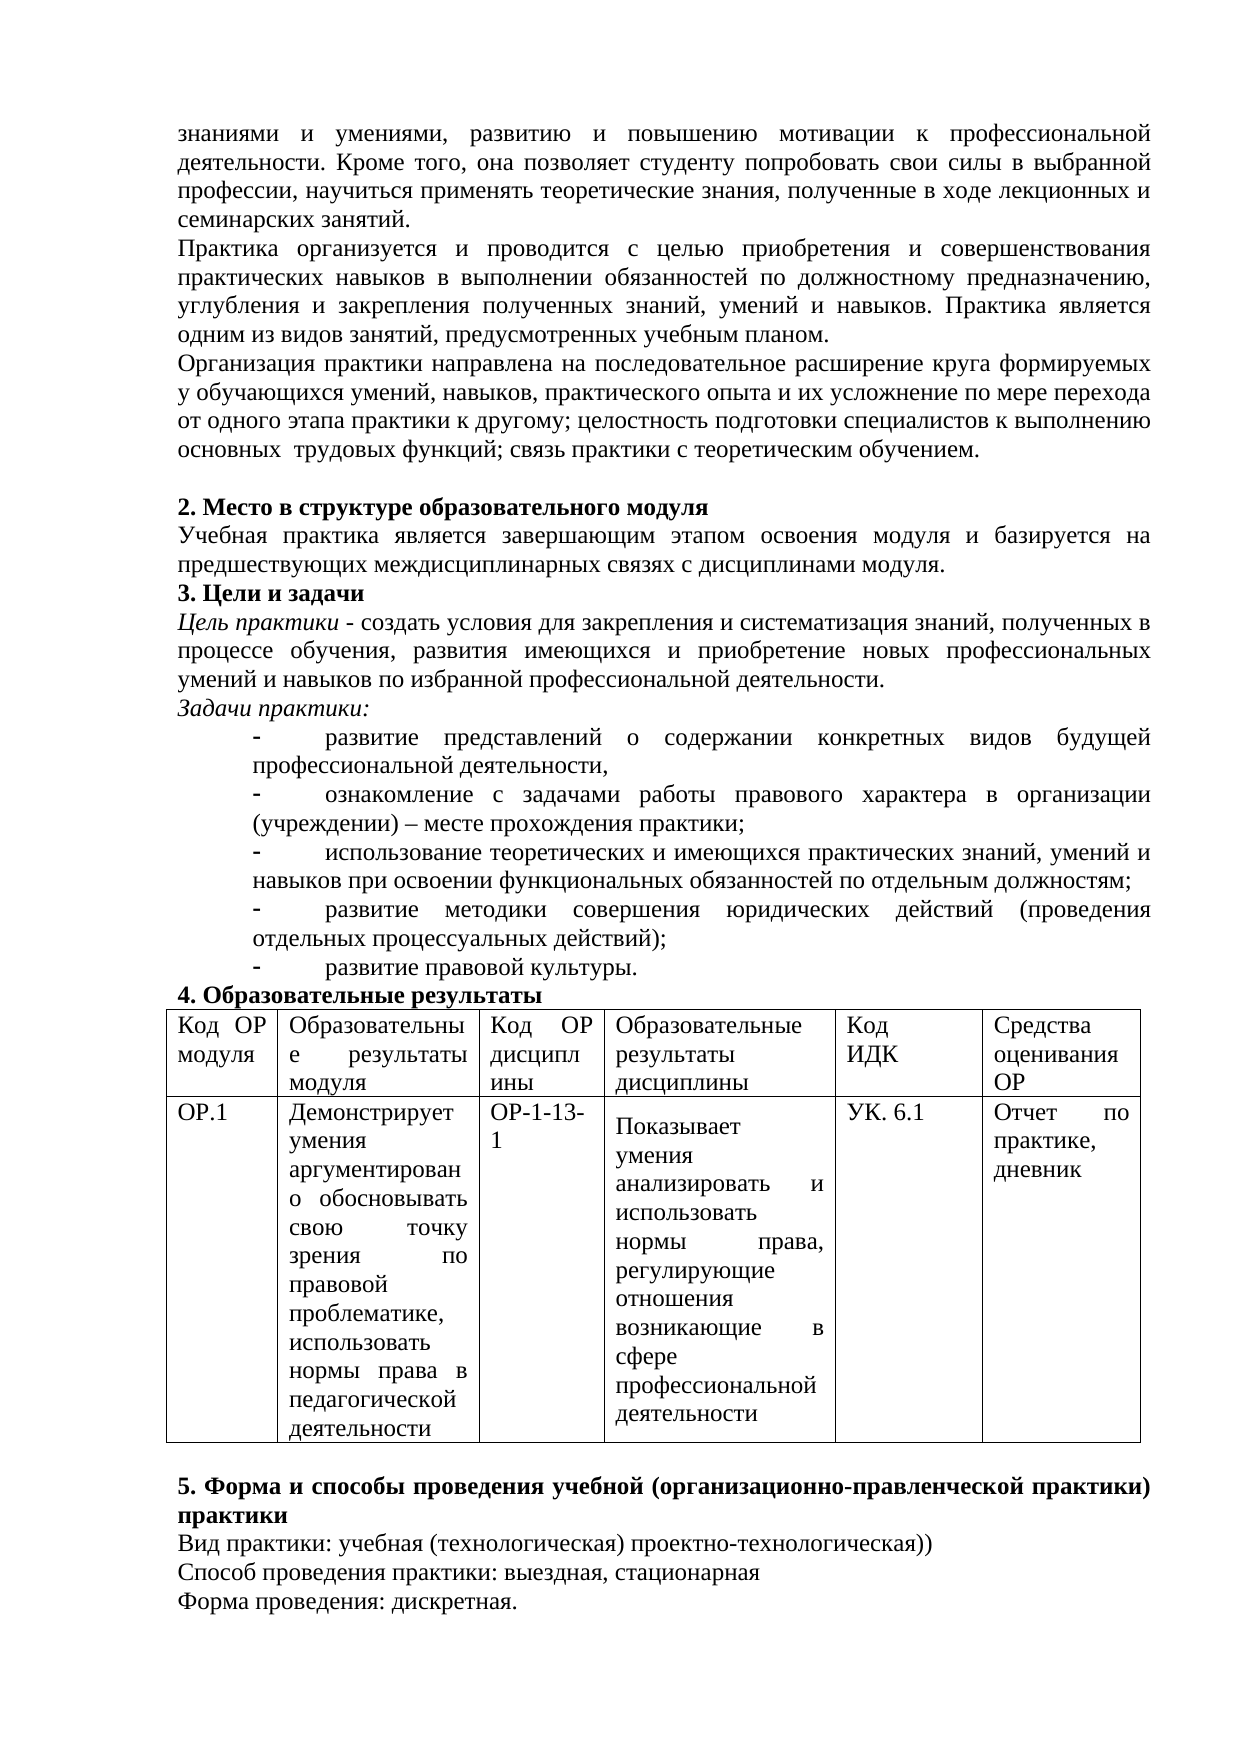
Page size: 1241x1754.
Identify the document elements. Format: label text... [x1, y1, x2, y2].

table_header Код ИДК [836, 1010, 982, 1096]
text Цель практики - создать условия для закрепления и систематизация знаний, полученных в процессе обучения, развития имеющихся и приобретение новых профессиональных умений и навыков по избранной профессиональной деятельности. [177, 607, 1152, 693]
text 2. Место в структуре образовательного модуля [177, 492, 1152, 521]
list развитие методики совершения юридических действий (проведения отдельных процессуальных действий); [252, 894, 1152, 952]
list развитие правовой культуры. [252, 952, 1152, 981]
table_cell Отчет по практике, дневник [983, 1097, 1140, 1442]
table_cell ОР-1-13-1 [480, 1097, 604, 1442]
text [177, 118, 1152, 233]
text Вид практики: учебная (технологическая) проектно-технологическая)) [177, 1528, 1152, 1557]
table_header Код ОР дисциплины [480, 1010, 604, 1096]
text Организация практики направлена на последовательное расширение круга формируемых у обучающихся умений, навыков, практического опыта и их усложнение по мере перехода от одного этапа практики к другому; целостность подготовки специалистов к выполнению основных трудовых функций; связь практики с теоретическим обучением. [177, 348, 1152, 463]
table_cell ОР.1 [167, 1097, 277, 1442]
text 4. Образовательные результаты [177, 981, 1152, 1009]
text Практика организуется и проводится с целью приобретения и совершенствования практических навыков в выполнении обязанностей по должностному предназначению, углубления и закрепления полученных знаний, умений и навыков. Практика является одним из видов занятий, предусмотренных учебным планом. [177, 233, 1152, 348]
table_header Образовательные результаты модуля [278, 1010, 479, 1096]
table_cell Демонстрирует умения аргументировано обосновывать свою точку зрения по правовой проблематике, использовать нормы права в педагогической деятельности [278, 1097, 479, 1442]
table_header Код ОР модуля [167, 1010, 277, 1096]
list ознакомление с задачами работы правового характера в организации (учреждении) – месте прохождения практики; [252, 779, 1152, 837]
text Учебная практика является завершающим этапом освоения модуля и базируется на предшествующих междисциплинарных связях с дисциплинами модуля. [177, 521, 1152, 578]
table_header Образовательные результаты дисциплины [605, 1010, 835, 1096]
table_cell УК. 6.1 [836, 1097, 982, 1442]
list использование теоретических и имеющихся практических знаний, умений и навыков при освоении функциональных обязанностей по отдельным должностям; [252, 837, 1152, 894]
table_header Средства оценивания ОР [983, 1010, 1140, 1096]
text Задачи практики: [177, 693, 1152, 722]
text 5. Форма и способы проведения учебной (организационно-правленческой практики) практики [177, 1471, 1152, 1528]
table_cell Показывает умения анализировать и использовать нормы права, регулирующие отношения возникающие в сфере профессиональной деятельности [605, 1097, 835, 1442]
list развитие представлений о содержании конкретных видов будущей профессиональной деятельности, [252, 722, 1152, 779]
text 3. Цели и задачи [177, 578, 1152, 607]
text Способ проведения практики: выездная, стационарная [177, 1557, 1152, 1586]
text Форма проведения: дискретная. [177, 1586, 1152, 1615]
